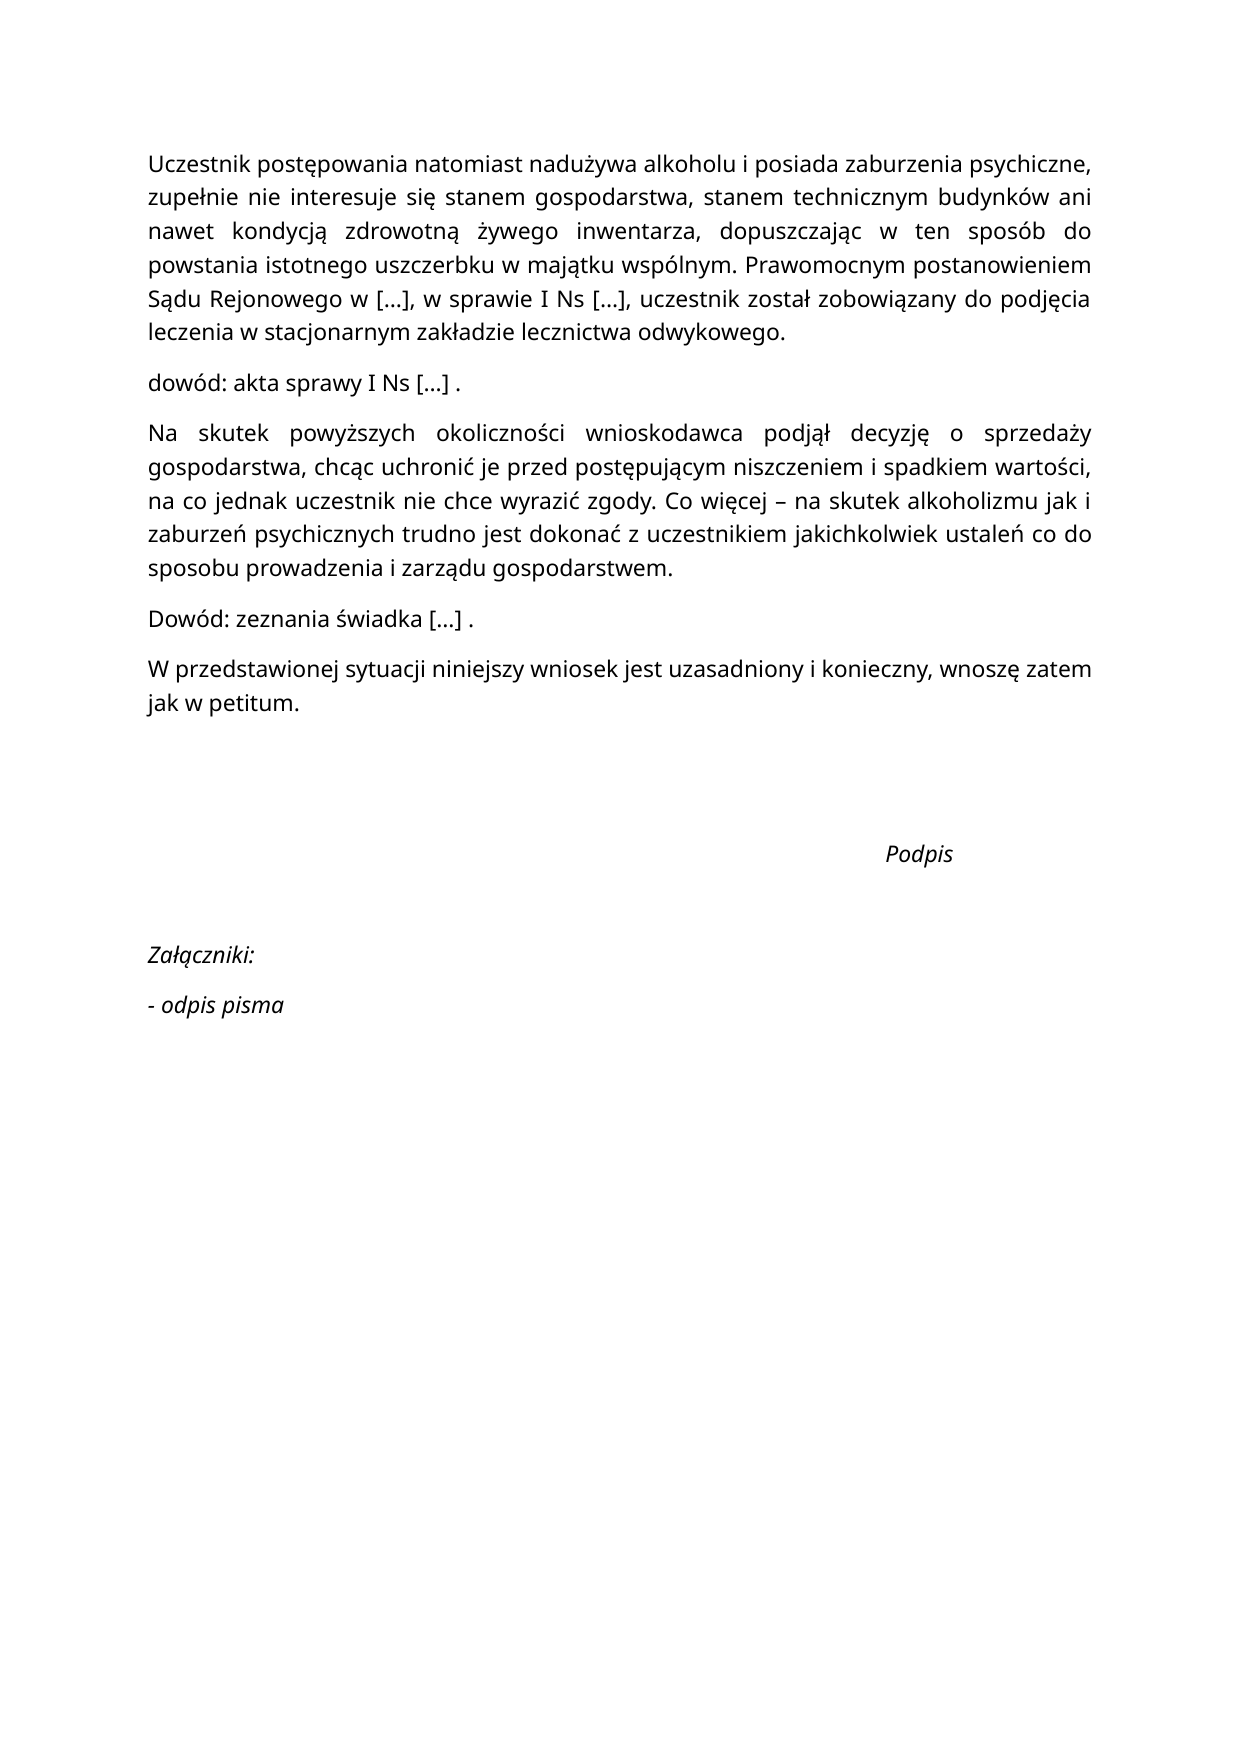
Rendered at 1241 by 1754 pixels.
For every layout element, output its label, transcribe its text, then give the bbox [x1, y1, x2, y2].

text Dowód: zeznania świadka […] . [148, 603, 1093, 634]
text - odpis pisma [148, 989, 1093, 1021]
text Na skutek powyższych okoliczności wnioskodawca podjął decyzję o sprzedaży gospodarstwa, chcąc uchronić je przed postępującym niszczeniem i spadkiem wartości, na co jednak uczestnik nie chce wyrazić zgody. Co więcej – na skutek alkoholizmu jak i zaburzeń psychicznych trudno jest dokonać z uczestnikiem jakichkolwiek ustaleń co do sposobu prowadzenia i zarządu gospodarstwem. [148, 417, 1093, 583]
text Uczestnik postępowania natomiast nadużywa alkoholu i posiada zaburzenia psychiczne, zupełnie nie interesuje się stanem gospodarstwa, stanem technicznym budynków ani nawet kondycją zdrowotną żywego inwentarza, dopuszczając w ten sposób do powstania istotnego uszczerbku w majątku wspólnym. Prawomocnym postanowieniem Sądu Rejonowego w […], w sprawie I Ns […], uczestnik został zobowiązany do podjęcia leczenia w stacjonarnym zakładzie lecznictwa odwykowego. [148, 148, 1093, 348]
text Podpis [148, 838, 1093, 869]
text dowód: akta sprawy I Ns […] . [148, 367, 1093, 398]
text W przedstawionej sytuacji niniejszy wniosek jest uzasadniony i konieczny, wnoszę zatem jak w petitum. [148, 653, 1093, 718]
text Załączniki: [148, 939, 1093, 970]
